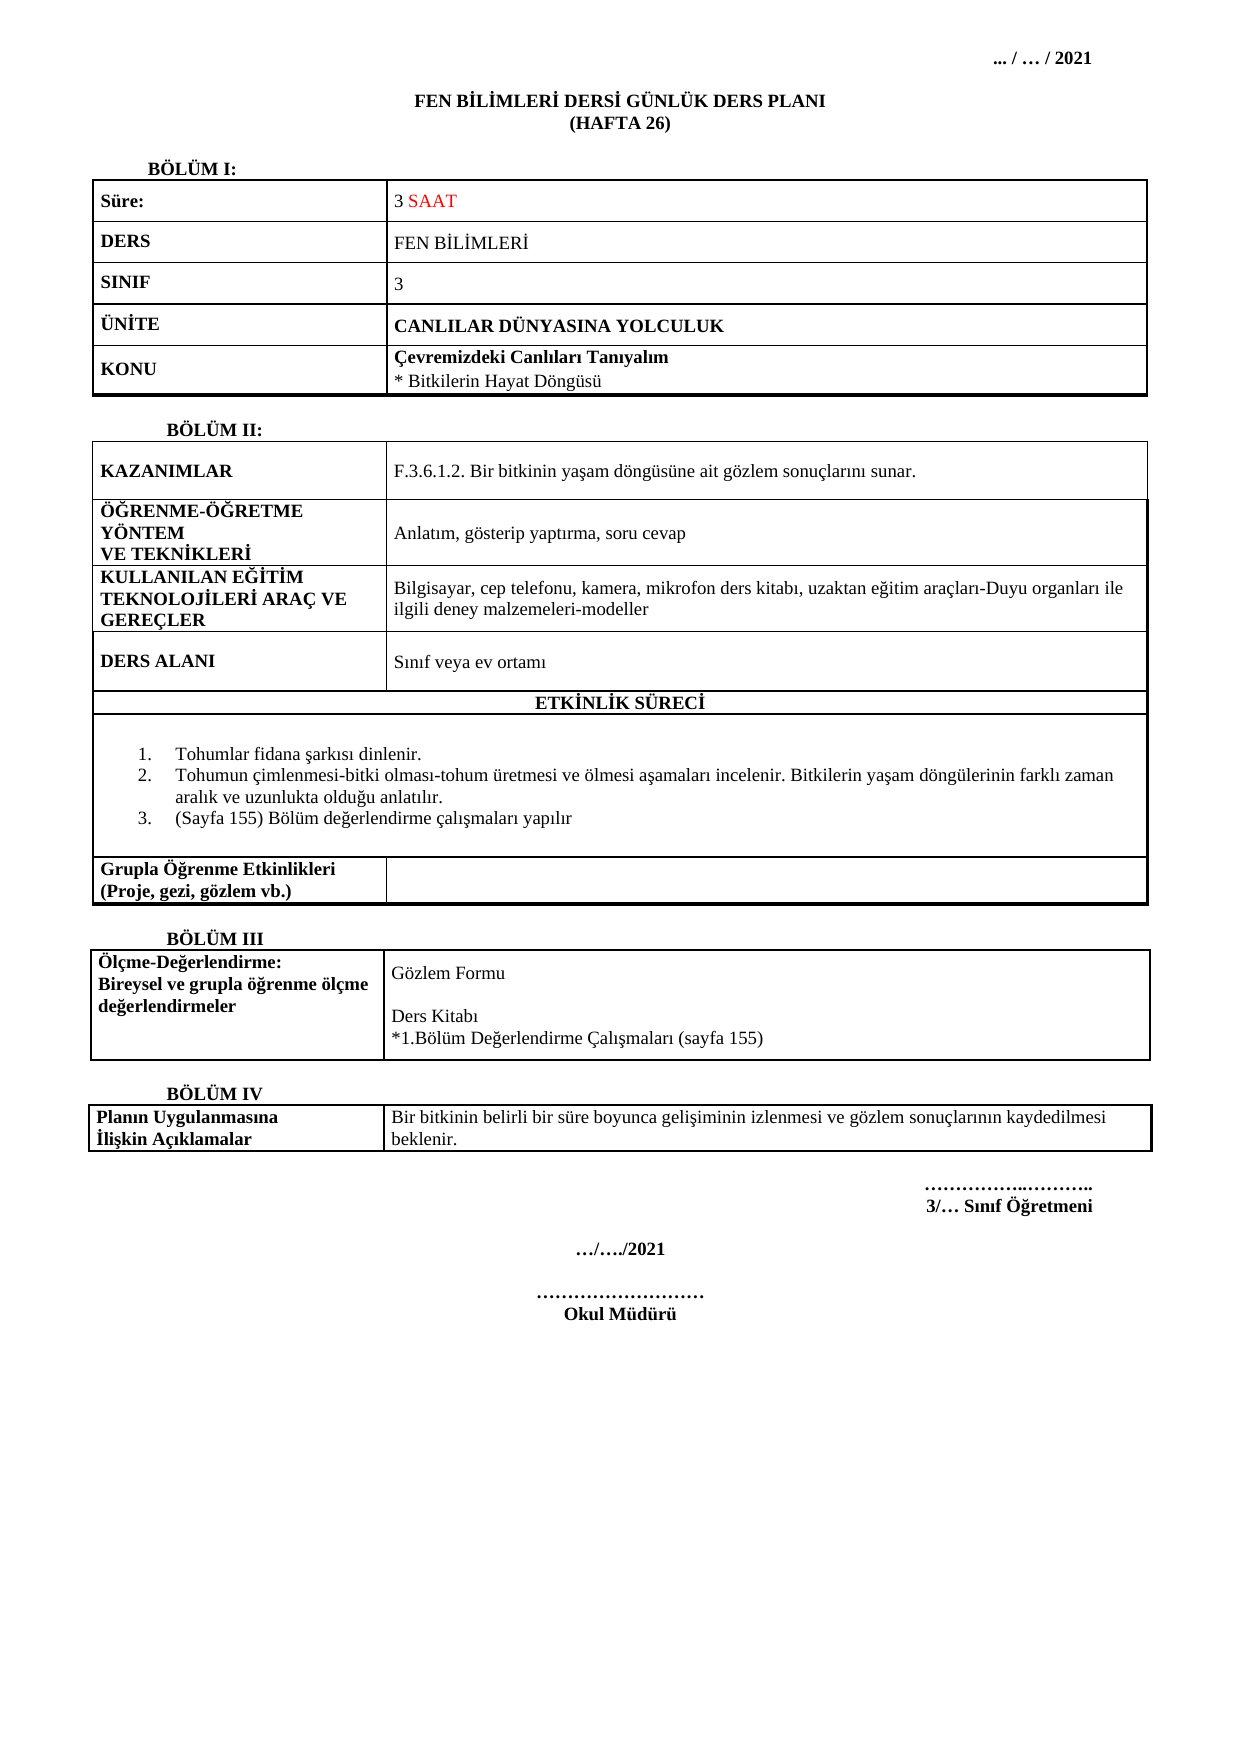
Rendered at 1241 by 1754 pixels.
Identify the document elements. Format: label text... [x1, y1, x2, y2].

table_cell SINIF [94, 263, 386, 303]
text 3/… Sınıf Öğretmeni [148, 1195, 1092, 1216]
text Okul Müdürü [148, 1303, 1092, 1324]
table_cell ÜNİTE [94, 305, 386, 344]
table_cell ÖĞRENME-ÖĞRETME YÖNTEM VE TEKNİKLERİ [93, 500, 386, 565]
subtitle BÖLÜM IV [148, 1083, 1092, 1104]
table_cell KULLANILAN EĞİTİM TEKNOLOJİLERİ ARAÇ VE GEREÇLER [93, 566, 386, 631]
text …/…./2021 [148, 1238, 1092, 1259]
subtitle BÖLÜM III [148, 928, 1092, 949]
table_header KAZANIMLAR [93, 442, 386, 499]
table_cell 3 [388, 263, 1146, 303]
table_cell KONU [94, 346, 386, 393]
text (HAFTA 26) [148, 112, 1092, 133]
table_cell CANLILAR DÜNYASINA YOLCULUK [388, 305, 1146, 344]
table_header Planın Uygulanmasına İlişkin Açıklamalar [90, 1106, 383, 1149]
table_cell Tohumlar fidana şarkısı dinlenir. Tohumun çimlenmesi-bitki olması-tohum üretmesi ve ölmesi aşamaları incelenir. Bitkilerin yaşam döngülerinin farklı zaman aralık ve uzunlukta olduğu anlatılır. (Sayfa 155) Bölüm değerlendirme çalışmaları yapılır [94, 715, 1146, 856]
table_cell Grupla Öğrenme Etkinlikleri (Proje, gezi, gözlem vb.) [94, 858, 386, 901]
text FEN BİLİMLERİ DERSİ GÜNLÜK DERS PLANI [148, 90, 1092, 112]
table_header 3 SAAT [388, 181, 1146, 221]
table_cell Bilgisayar, cep telefonu, kamera, mikrofon ders kitabı, uzaktan eğitim araçları-Duyu organları ile ilgili deney malzemeleri-modeller [387, 566, 1146, 631]
table_header Süre: [94, 181, 386, 221]
text BÖLÜM I: [148, 158, 1092, 179]
table_header Gözlem Formu Ders Kitabı *1.Bölüm Değerlendirme Çalışmaları (sayfa 155) [385, 951, 1149, 1059]
table_header F.3.6.1.2. Bir bitkinin yaşam döngüsüne ait gözlem sonuçlarını sunar. [387, 442, 1147, 499]
text ……………..……….. [148, 1173, 1092, 1195]
table_cell ETKİNLİK SÜRECİ [94, 692, 1146, 713]
text BÖLÜM II: [148, 419, 1092, 441]
table_cell [387, 858, 1146, 901]
text ……………………… [148, 1281, 1092, 1303]
table_cell FEN BİLİMLERİ [388, 222, 1146, 262]
table_cell Sınıf veya ev ortamı [387, 632, 1146, 690]
table_cell DERS ALANI [94, 632, 386, 690]
table_cell Anlatım, gösterip yaptırma, soru cevap [387, 500, 1146, 565]
table_cell Çevremizdeki Canlıları Tanıyalım * Bitkilerin Hayat Döngüsü [388, 346, 1146, 393]
table_header Bir bitkinin belirli bir süre boyunca gelişiminin izlenmesi ve gözlem sonuçlarının kaydedilmesi beklenir. [385, 1106, 1150, 1149]
table_header Ölçme-Değerlendirme: Bireysel ve grupla öğrenme ölçme değerlendirmeler [92, 951, 383, 1059]
table_cell DERS [94, 222, 386, 262]
text ... / … / 2021 [148, 47, 1092, 69]
